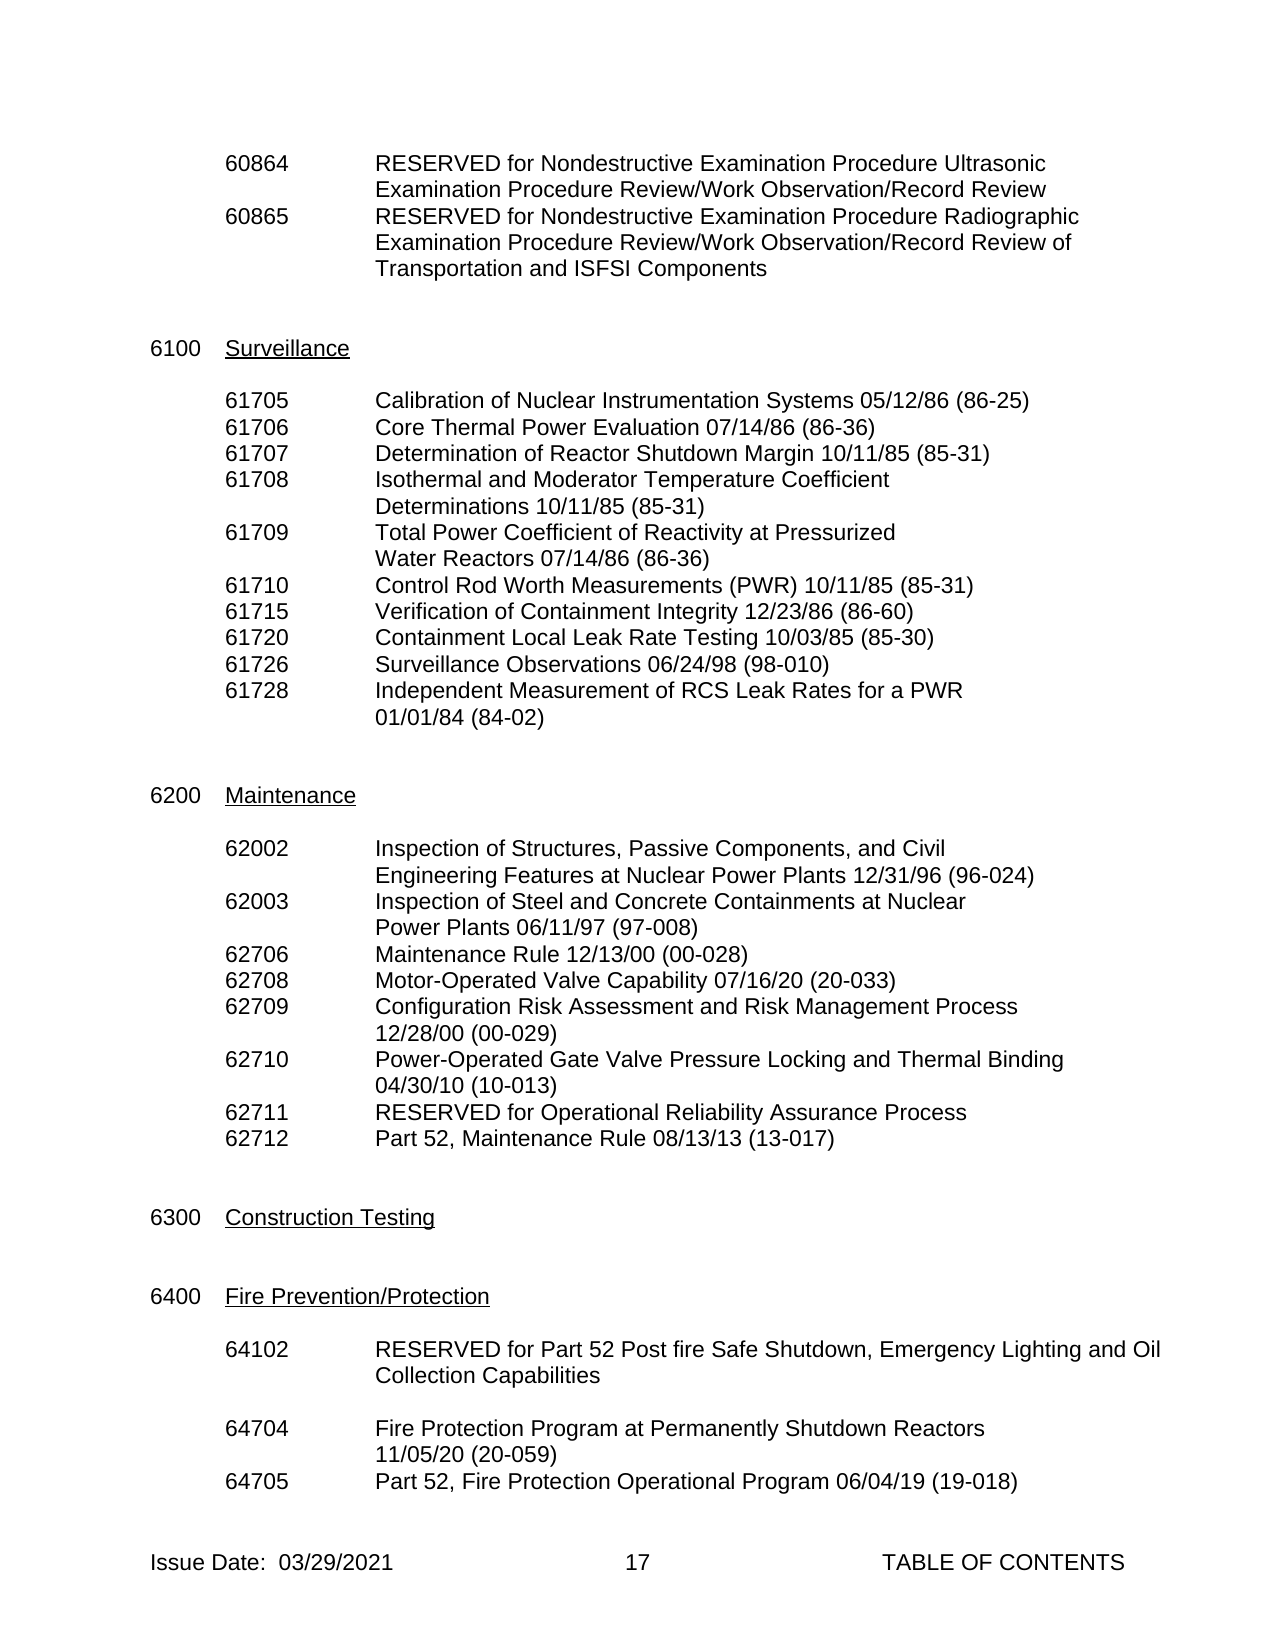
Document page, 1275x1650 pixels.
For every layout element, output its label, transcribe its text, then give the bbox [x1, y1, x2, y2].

text 62708 Motor-Operated Valve Capability 07/16/20 (20-033) [150, 967, 1172, 993]
text 62002 Inspection of Structures, Passive Components, and Civil [150, 835, 1172, 862]
text 62003 Inspection of Steel and Concrete Containments at Nuclear [150, 888, 1172, 914]
text 62706 Maintenance Rule 12/13/00 (00-028) [150, 941, 1172, 967]
text 61709 Total Power Coefficient of Reactivity at Pressurized [150, 519, 1172, 545]
text 6400 Fire Prevention/Protection [150, 1283, 1172, 1309]
text 62709 Configuration Risk Assessment and Risk Management Process [150, 993, 1172, 1020]
text 61706 Core Thermal Power Evaluation 07/14/86 (86-36) [150, 413, 1172, 440]
text 60865 RESERVED for Nondestructive Examination Procedure Radiographic Examination Procedure Review/Work Observation/Record Review of Transportation and ISFSI Components [150, 203, 1172, 282]
text 12/28/00 (00-029) [150, 1020, 1172, 1046]
text Engineering Features at Nuclear Power Plants 12/31/96 (96-024) [150, 862, 1172, 888]
text 61726 Surveillance Observations 06/24/98 (98-010) [150, 651, 1172, 677]
text 62712 Part 52, Maintenance Rule 08/13/13 (13-017) [150, 1125, 1172, 1151]
text 6200 Maintenance [150, 782, 1172, 809]
list Construction Testing [150, 1204, 1172, 1231]
text 61710 Control Rod Worth Measurements (PWR) 10/11/85 (85-31) [150, 572, 1172, 598]
text 64102 RESERVED for Part 52 Post fire Safe Shutdown, Emergency Lighting and Oil Collection Capabilities [150, 1336, 1172, 1389]
text 61715 Verification of Containment Integrity 12/23/86 (86-60) [150, 598, 1172, 624]
text 61705 Calibration of Nuclear Instrumentation Systems 05/12/86 (86-25) [150, 387, 1172, 413]
text Water Reactors 07/14/86 (86-36) [150, 545, 1172, 572]
text 62711 RESERVED for Operational Reliability Assurance Process [150, 1099, 1172, 1125]
text 04/30/10 (10-013) [150, 1072, 1172, 1099]
text 64705 Part 52, Fire Protection Operational Program 06/04/19 (19-018) [150, 1468, 1172, 1494]
text 61720 Containment Local Leak Rate Testing 10/03/85 (85-30) [150, 624, 1172, 651]
text 62710 Power-Operated Gate Valve Pressure Locking and Thermal Binding [150, 1046, 1172, 1072]
text 64704 Fire Protection Program at Permanently Shutdown Reactors [150, 1415, 1172, 1441]
text 61728 Independent Measurement of RCS Leak Rates for a PWR [150, 677, 1172, 703]
text 60864 RESERVED for Nondestructive Examination Procedure Ultrasonic Examination Procedure Review/Work Observation/Record Review [150, 150, 1172, 203]
text Determinations 10/11/85 (85-31) [150, 493, 1172, 519]
text 61707 Determination of Reactor Shutdown Margin 10/11/85 (85-31) [150, 440, 1172, 466]
text 11/05/20 (20-059) [150, 1441, 1172, 1468]
text 61708 Isothermal and Moderator Temperature Coefficient [150, 466, 1172, 493]
text 01/01/84 (84-02) [150, 703, 1172, 730]
text 6100 Surveillance [150, 334, 1172, 361]
text Power Plants 06/11/97 (97-008) [150, 914, 1172, 941]
